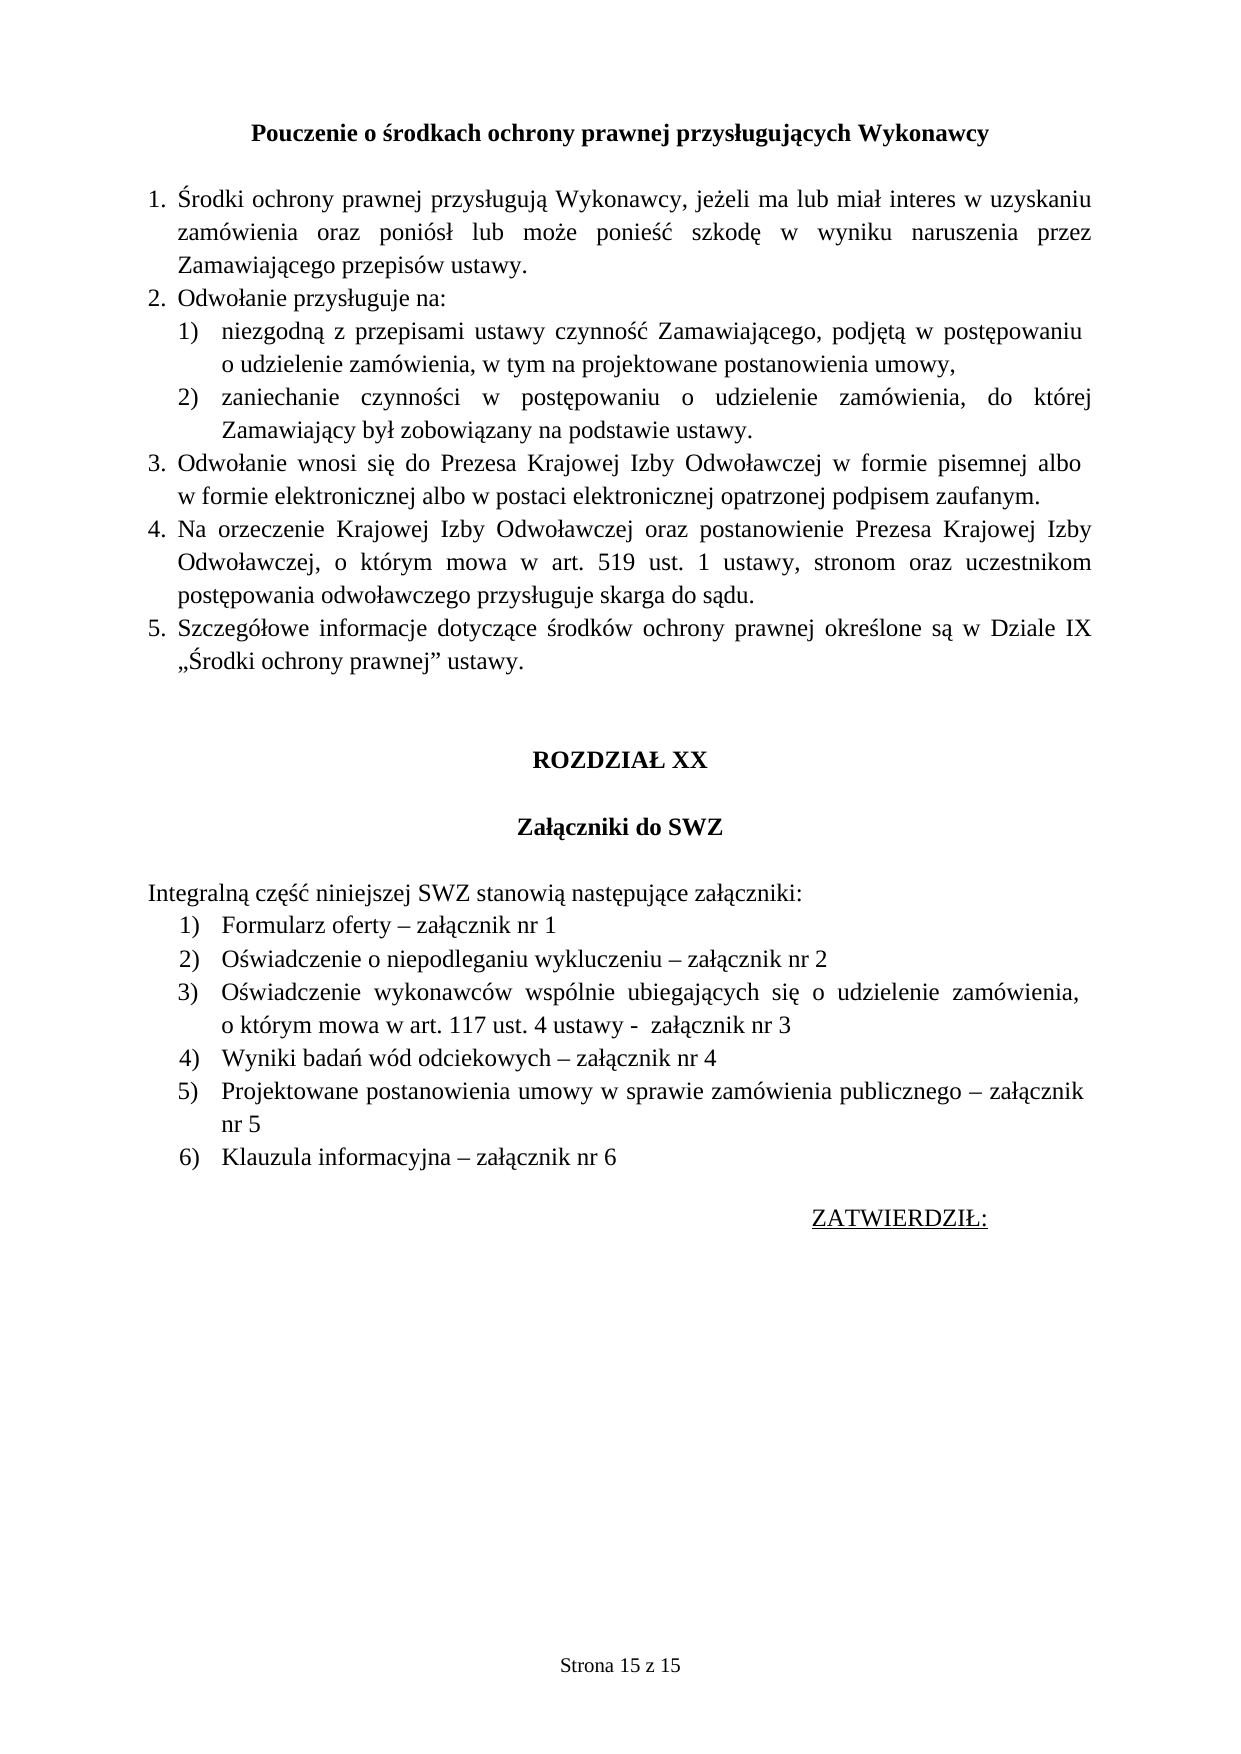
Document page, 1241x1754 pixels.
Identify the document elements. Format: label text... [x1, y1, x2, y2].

list Odwołanie przysługuje na: [148, 283, 1093, 312]
text 1) Formularz oferty – załącznik nr 1 [148, 911, 1093, 939]
text 2) Oświadczenie o niepodleganiu wykluczeniu – załącznik nr 2 [148, 944, 1093, 972]
text 3) Oświadczenie wykonawców wspólnie ubiegających się o udzielenie zamówienia, o którym mowa w art. 117 ust. 4 ustawy - załącznik nr 3 [177, 977, 1093, 1038]
list Środki ochrony prawnej przysługują Wykonawcy, jeżeli ma lub miał interes w uzyskaniu zamówienia oraz poniósł lub może ponieść szkodę w wyniku naruszenia przez Zamawiającego przepisów ustawy. [148, 184, 1093, 279]
text ROZDZIAŁ XX [148, 746, 1093, 774]
text ZATWIERDZIŁ: [738, 1203, 1093, 1232]
list Szczegółowe informacje dotyczące środków ochrony prawnej określone są w Dziale IX „Środki ochrony prawnej” ustawy. [148, 613, 1093, 675]
text 5) Projektowane postanowienia umowy w sprawie zamówienia publicznego – załącznik nr 5 [177, 1076, 1093, 1137]
text Pouczenie o środkach ochrony prawnej przysługujących Wykonawcy [148, 118, 1093, 147]
text Integralną część niniejszej SWZ stanowią następujące załączniki: [148, 878, 1093, 906]
list Odwołanie wnosi się do Prezesa Krajowej Izby Odwoławczej w formie pisemnej albo w formie elektronicznej albo w postaci elektronicznej opatrzonej podpisem zaufanym. [148, 448, 1093, 510]
text 4) Wyniki badań wód odciekowych – załącznik nr 4 [148, 1043, 1093, 1071]
text 1) niezgodną z przepisami ustawy czynność Zamawiającego, podjętą w postępowaniu o udzielenie zamówienia, w tym na projektowane postanowienia umowy, [178, 316, 1093, 378]
text 6) Klauzula informacyjna – załącznik nr 6 [148, 1142, 1093, 1171]
text 2) zaniechanie czynności w postępowaniu o udzielenie zamówienia, do której Zamawiający był zobowiązany na podstawie ustawy. [178, 382, 1093, 444]
list Na orzeczenie Krajowej Izby Odwoławczej oraz postanowienie Prezesa Krajowej Izby Odwoławczej, o którym mowa w art. 519 ust. 1 ustawy, stronom oraz uczestnikom postępowania odwoławczego przysługuje skarga do sądu. [148, 514, 1093, 609]
text Załączniki do SWZ [148, 812, 1093, 840]
